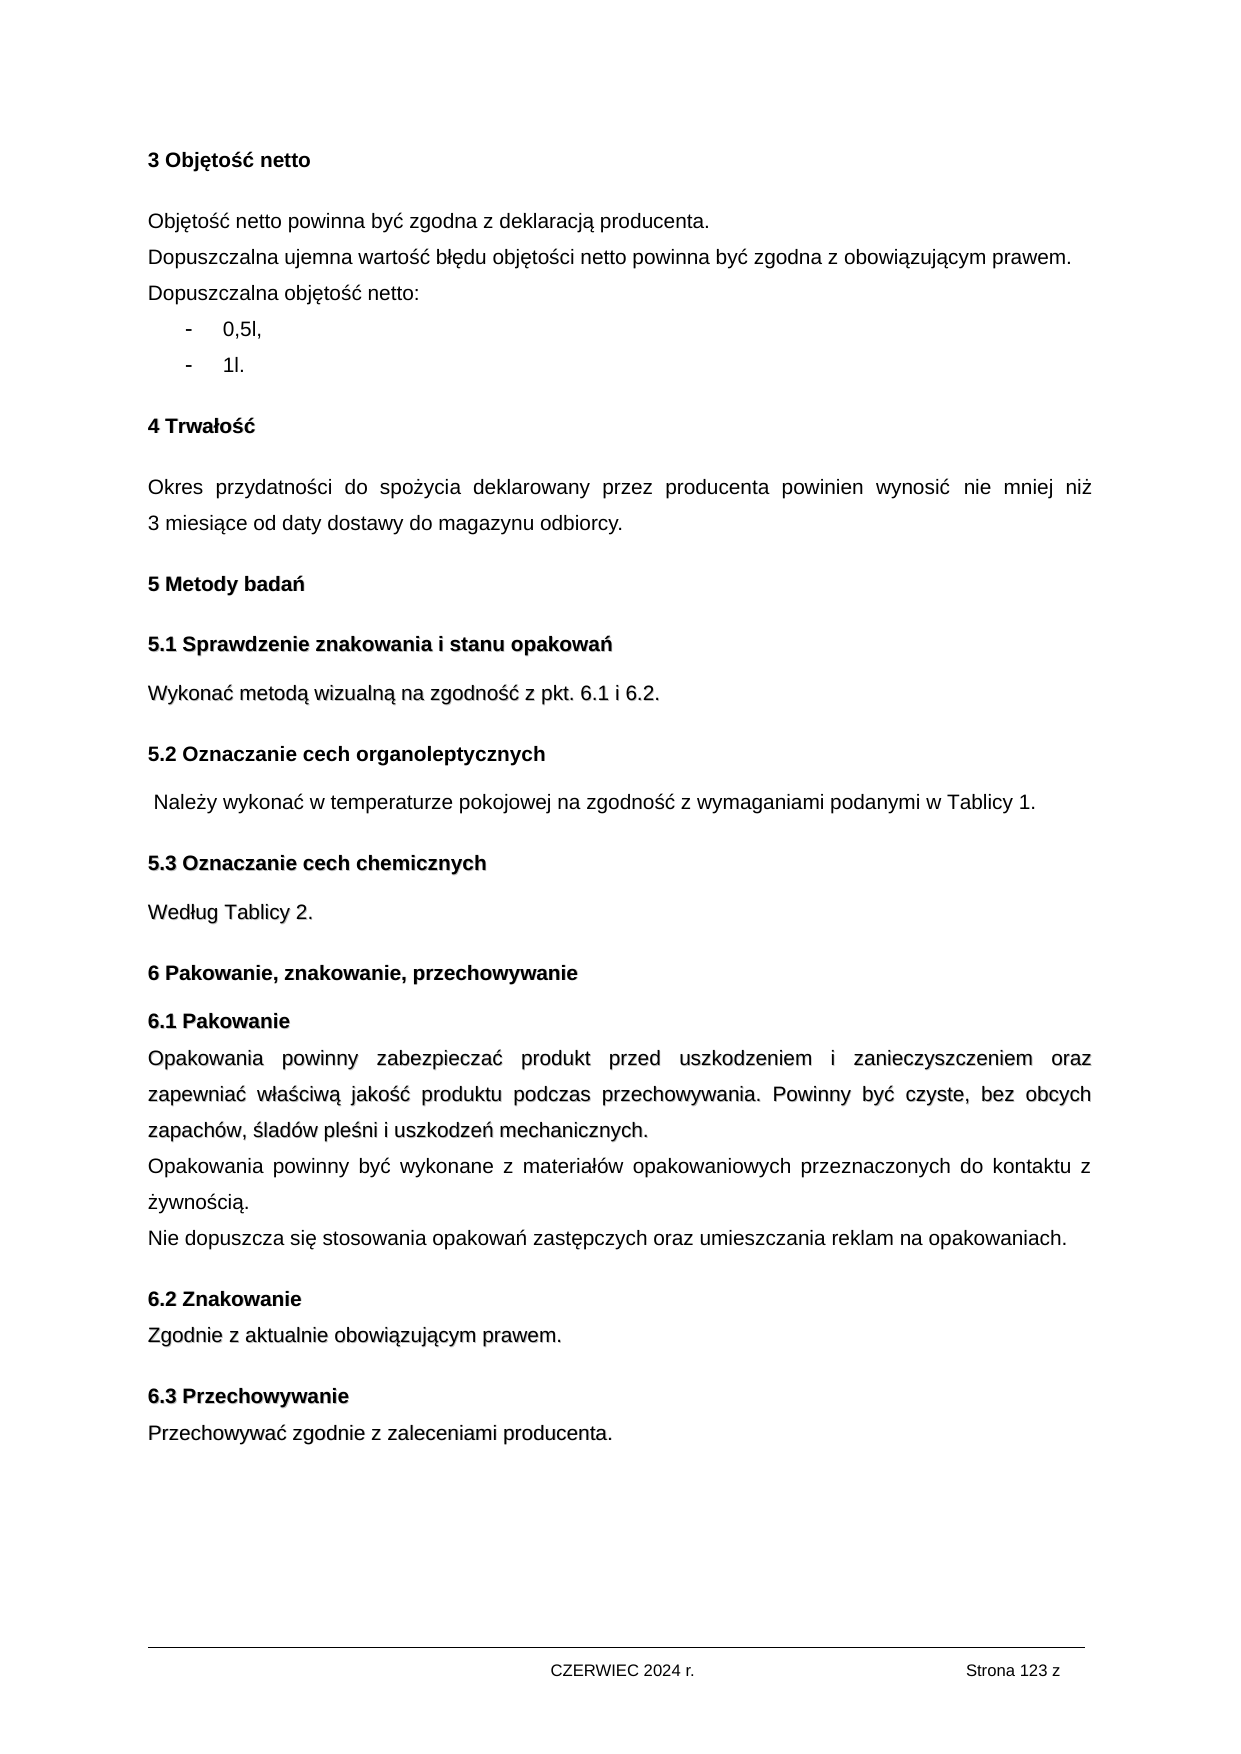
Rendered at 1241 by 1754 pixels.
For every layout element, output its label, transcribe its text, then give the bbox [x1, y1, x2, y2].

text Wykonać metodą wizualną na zgodność z pkt. 6.1 i 6.2. [148, 681, 1092, 705]
text 5.1 Sprawdzenie znakowania i stanu opakowań [148, 632, 1092, 656]
text Dopuszczalna ujemna wartość błędu objętości netto powinna być zgodna z obowiązującym prawem. [148, 244, 1092, 268]
text 5.3 Oznaczanie cech chemicznych [148, 851, 1092, 875]
text 4 Trwałość [148, 413, 1092, 437]
text 5.2 Oznaczanie cech organoleptycznych [148, 742, 1092, 766]
text Nie dopuszcza się stosowania opakowań zastępczych oraz umieszczania reklam na opakowaniach. [148, 1226, 1092, 1249]
list 1l. [185, 352, 1092, 377]
text Zgodnie z aktualnie obowiązującym prawem. [148, 1323, 1092, 1347]
text Opakowania powinny zabezpieczać produkt przed uszkodzeniem i zanieczyszczeniem oraz zapewniać właściwą jakość produktu podczas przechowywania. Powinny być czyste, bez obcych zapachów, śladów pleśni i uszkodzeń mechanicznych. [148, 1046, 1092, 1142]
list 0,5l, [185, 316, 1092, 341]
text Opakowania powinny być wykonane z materiałów opakowaniowych przeznaczonych do kontaktu z żywnością. [148, 1154, 1092, 1213]
text Okres przydatności do spożycia deklarowany przez producenta powinien wynosić nie mniej niż 3 miesiące od daty dostawy do magazynu odbiorcy. [148, 474, 1092, 534]
text 6.1 Pakowanie [148, 1009, 1092, 1033]
text Według Tablicy 2. [148, 899, 1092, 923]
text 6.3 Przechowywanie [148, 1384, 1092, 1408]
text 6.2 Znakowanie [148, 1286, 1092, 1310]
text Przechowywać zgodnie z zaleceniami producenta. [148, 1420, 1092, 1444]
text Objętość netto powinna być zgodna z deklaracją producenta. [148, 209, 1092, 233]
text 3 Objętość netto [148, 148, 1092, 172]
text Należy wykonać w temperaturze pokojowej na zgodność z wymaganiami podanymi w Tablicy 1. [148, 790, 1092, 814]
text 5 Metody badań [148, 571, 1092, 595]
text 6 Pakowanie, znakowanie, przechowywanie [148, 960, 1092, 984]
text Dopuszczalna objętość netto: [148, 281, 1092, 304]
